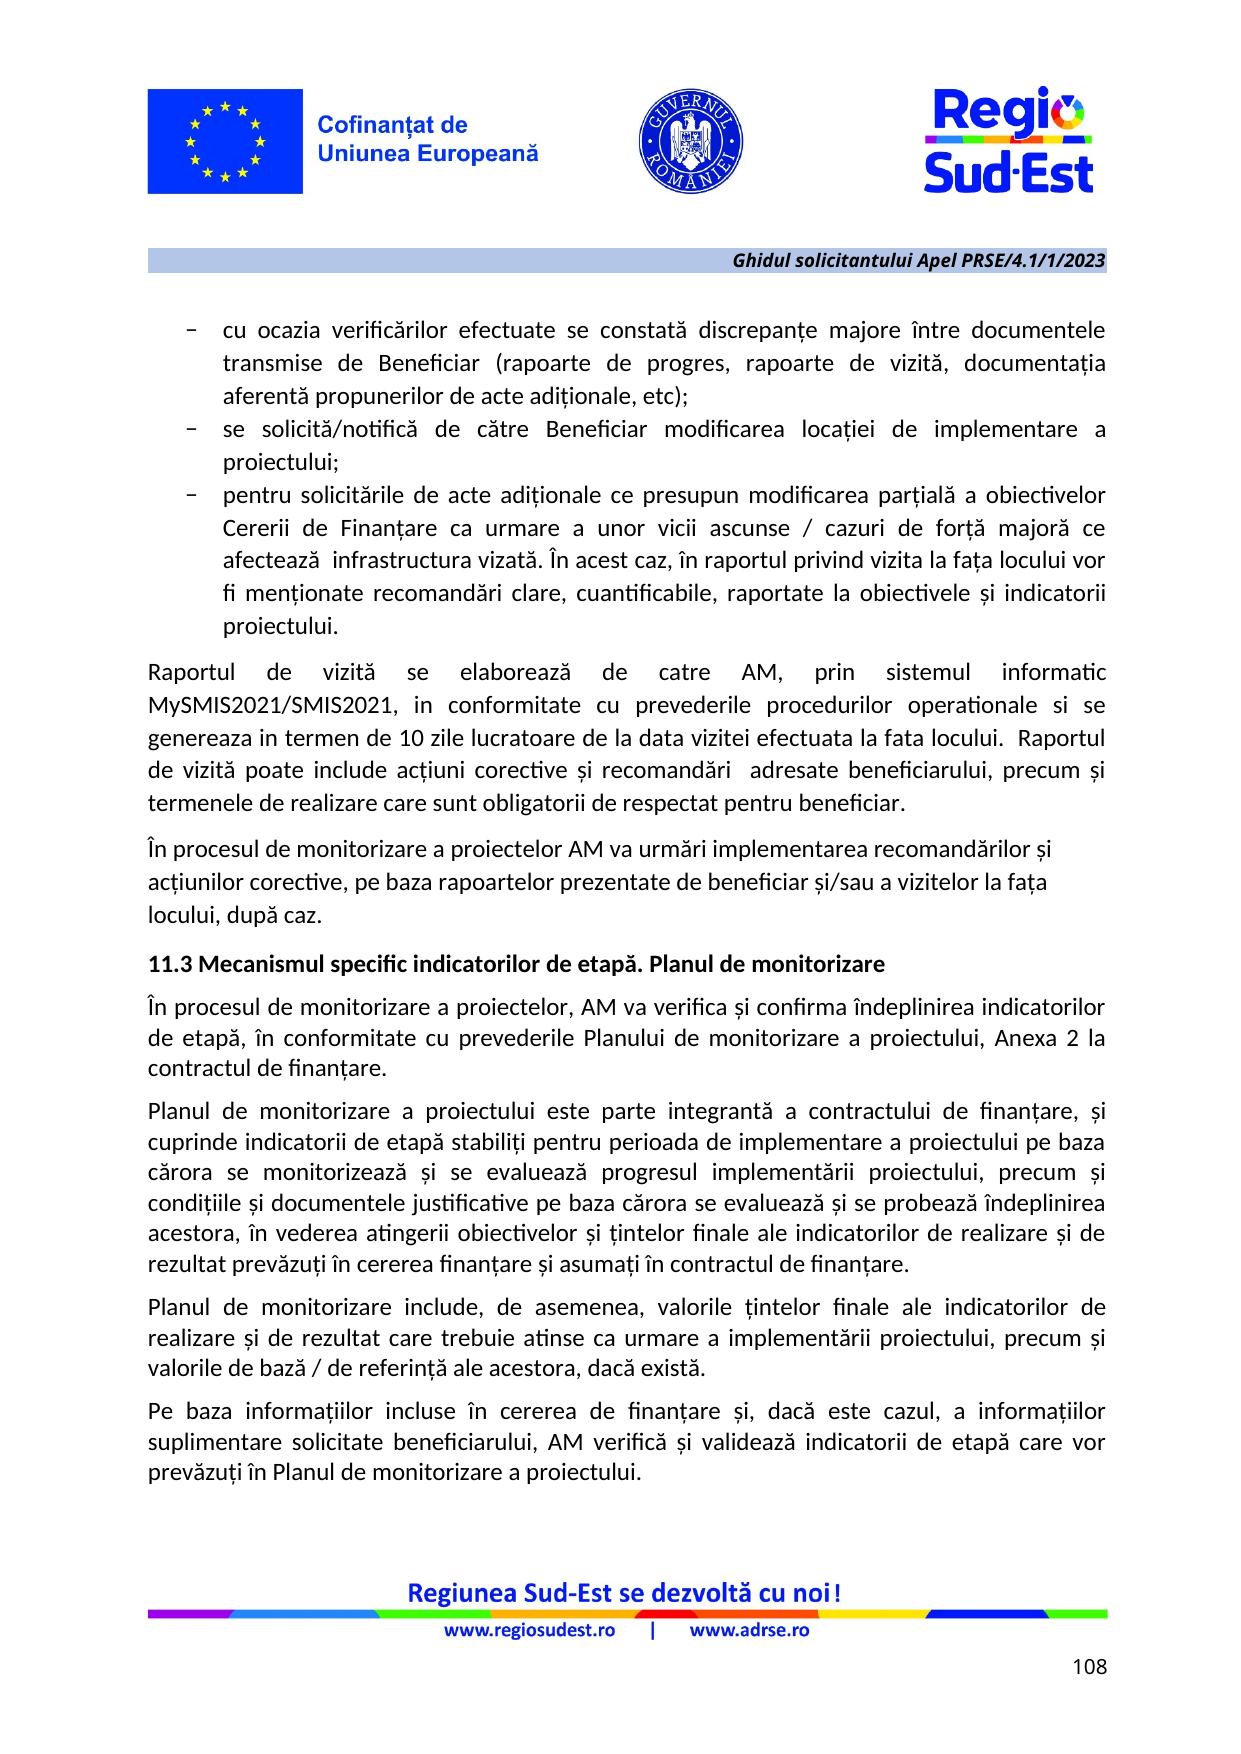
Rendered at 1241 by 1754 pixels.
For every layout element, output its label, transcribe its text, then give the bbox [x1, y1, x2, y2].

text În procesul de monitorizare a proiectelor, AM va verifica și confirma îndeplinirea indicatorilor de etapă, în conformitate cu prevederile Planului de monitorizare a proiectului, Anexa 2 la contractul de finanțare. [148, 991, 1107, 1083]
text Pe baza informațiilor incluse în cererea de finanțare și, dacă este cazul, a informațiilor suplimentare solicitate beneficiarului, AM verifică și validează indicatorii de etapă care vor prevăzuți în Planul de monitorizare a proiectului. [148, 1395, 1107, 1487]
text În procesul de monitorizare a proiectelor AM va urmări implementarea recomandărilor și acțiunilor corective, pe baza rapoartelor prezentate de beneficiar și/sau a vizitelor la fața locului, după caz. [148, 833, 1107, 929]
list cu ocazia verificărilor efectuate se constată discrepanțe majore între documentele transmise de Beneficiar (rapoarte de progres, rapoarte de vizită, documentația aferentă propunerilor de acte adiționale, etc); [185, 314, 1107, 411]
picture [147, 1582, 1108, 1640]
text Planul de monitorizare a proiectului este parte integrantă a contractului de finanțare, și cuprinde indicatorii de etapă stabiliți pentru perioada de implementare a proiectului pe baza cărora se monitorizează și se evaluează progresul implementării proiectului, precum și condițiile și documentele justificative pe baza cărora se evaluează și se probează îndeplinirea acestora, în vederea atingerii obiectivelor și țintelor finale ale indicatorilor de realizare și de rezultat prevăzuți în cererea finanțare și asumați în contractul de finanțare. [148, 1096, 1107, 1279]
text Raportul de vizită se elaborează de catre AM, prin sistemul informatic MySMIS2021/SMIS2021, in conformitate cu prevederile procedurilor operationale si se genereaza in termen de 10 zile lucratoare de la data vizitei efectuata la fata locului. Raportul de vizită poate include acțiuni corective și recomandări adresate beneficiarului, precum și termenele de realizare care sunt obligatorii de respectat pentru beneficiar. [148, 656, 1107, 818]
picture [147, 86, 1093, 195]
list se solicită/notifică de către Beneficiar modificarea locației de implementare a proiectului; [185, 413, 1107, 476]
list pentru solicitările de acte adiționale ce presupun modificarea parțială a obiectivelor Cererii de Finanțare ca urmare a unor vicii ascunse / cazuri de forță majoră ce afectează infrastructura vizată. În acest caz, în raportul privind vizita la fața locului vor fi menționate recomandări clare, cuantificabile, raportate la obiectivele și indicatorii proiectului. [185, 479, 1107, 641]
subtitle 11.3 Mecanismul specific indicatorilor de etapă. Planul de monitorizare [148, 948, 1107, 979]
text Planul de monitorizare include, de asemenea, valorile țintelor finale ale indicatorilor de realizare și de rezultat care trebuie atinse ca urmare a implementării proiectului, precum și valorile de bază / de referință ale acestora, dacă există. [148, 1291, 1107, 1383]
